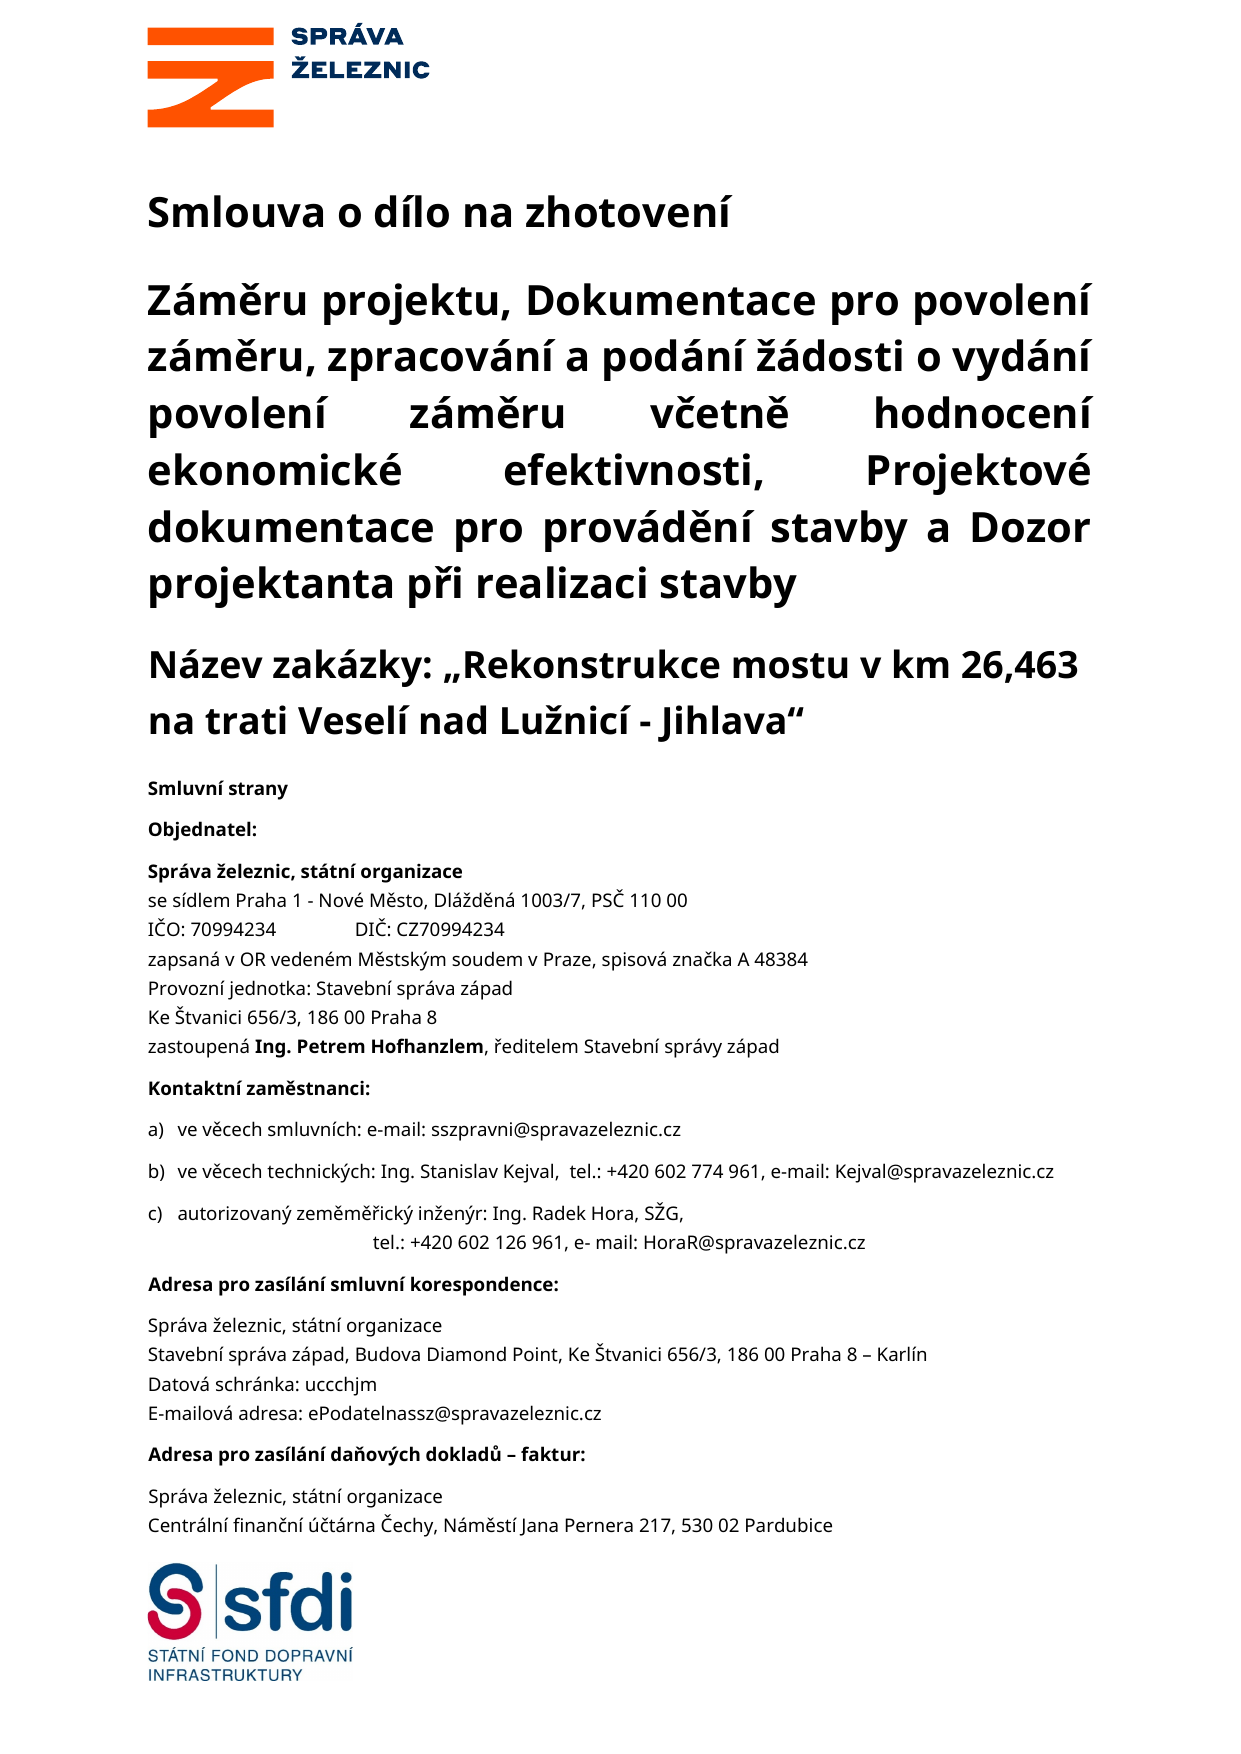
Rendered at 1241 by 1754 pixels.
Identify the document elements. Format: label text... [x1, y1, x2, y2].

text Adresa pro zasílání daňových dokladů – faktur: [148, 1438, 1092, 1468]
text Smlouva o dílo na zhotovení [148, 183, 1092, 240]
list autorizovaný zeměměřický inženýr: Ing. Radek Hora, SŽG, [148, 1197, 1092, 1226]
text Stavební správa západ, Budova Diamond Point, Ke Štvanici 656/3, 186 00 Praha 8 – Karlín [148, 1338, 1092, 1368]
picture [147, 1562, 353, 1681]
text Centrální finanční účtárna Čechy, Náměstí Jana Pernera 217, 530 02 Pardubice [148, 1509, 1092, 1538]
title Záměru projektu, Dokumentace pro povolení záměru, zpracování a podání žádosti o vydání povolení záměru včetně hodnocení ekonomické efektivnosti, Projektové dokumentace pro provádění stavby a Dozor projektanta při realizaci stavby [148, 271, 1092, 611]
text Provozní jednotka: Stavební správa západ [148, 972, 1092, 1001]
text E-mailová adresa: ePodatelnassz@spravazeleznic.cz [148, 1397, 1092, 1426]
text Správa železnic, státní organizace [148, 1480, 1092, 1509]
text se sídlem Praha 1 - Nové Město, Dlážděná 1003/7, PSČ 110 00 [148, 884, 1092, 913]
text IČO: 70994234 DIČ: CZ70994234 [148, 913, 1092, 943]
list ve věcech technických: Ing. Stanislav Kejval, tel.: +420 602 774 961, e-mail: Kejval@spravazeleznic.cz [148, 1155, 1092, 1184]
text zastoupená Ing. Petrem Hofhanzlem, ředitelem Stavební správy západ [148, 1030, 1092, 1059]
text Datová schránka: uccchjm [148, 1368, 1092, 1397]
text Správa železnic, státní organizace [148, 855, 1092, 884]
text Adresa pro zasílání smluvní korespondence: [148, 1268, 1092, 1297]
text Objednatel: [148, 813, 1092, 843]
subtitle Smluvní strany [148, 775, 1092, 801]
text Kontaktní zaměstnanci: [148, 1072, 1092, 1101]
text zapsaná v OR vedeném Městským soudem v Praze, spisová značka A 48384 [148, 943, 1092, 972]
text Ke Štvanici 656/3, 186 00 Praha 8 [148, 1001, 1092, 1030]
text Název zakázky: [148, 638, 1092, 745]
list ve věcech smluvních: e-mail: sszpravni@spravazeleznic.cz [148, 1113, 1092, 1143]
text tel.: +420 602 126 961, e- mail: HoraR@spravazeleznic.cz [373, 1226, 1092, 1255]
text Správa železnic, státní organizace [148, 1309, 1092, 1338]
